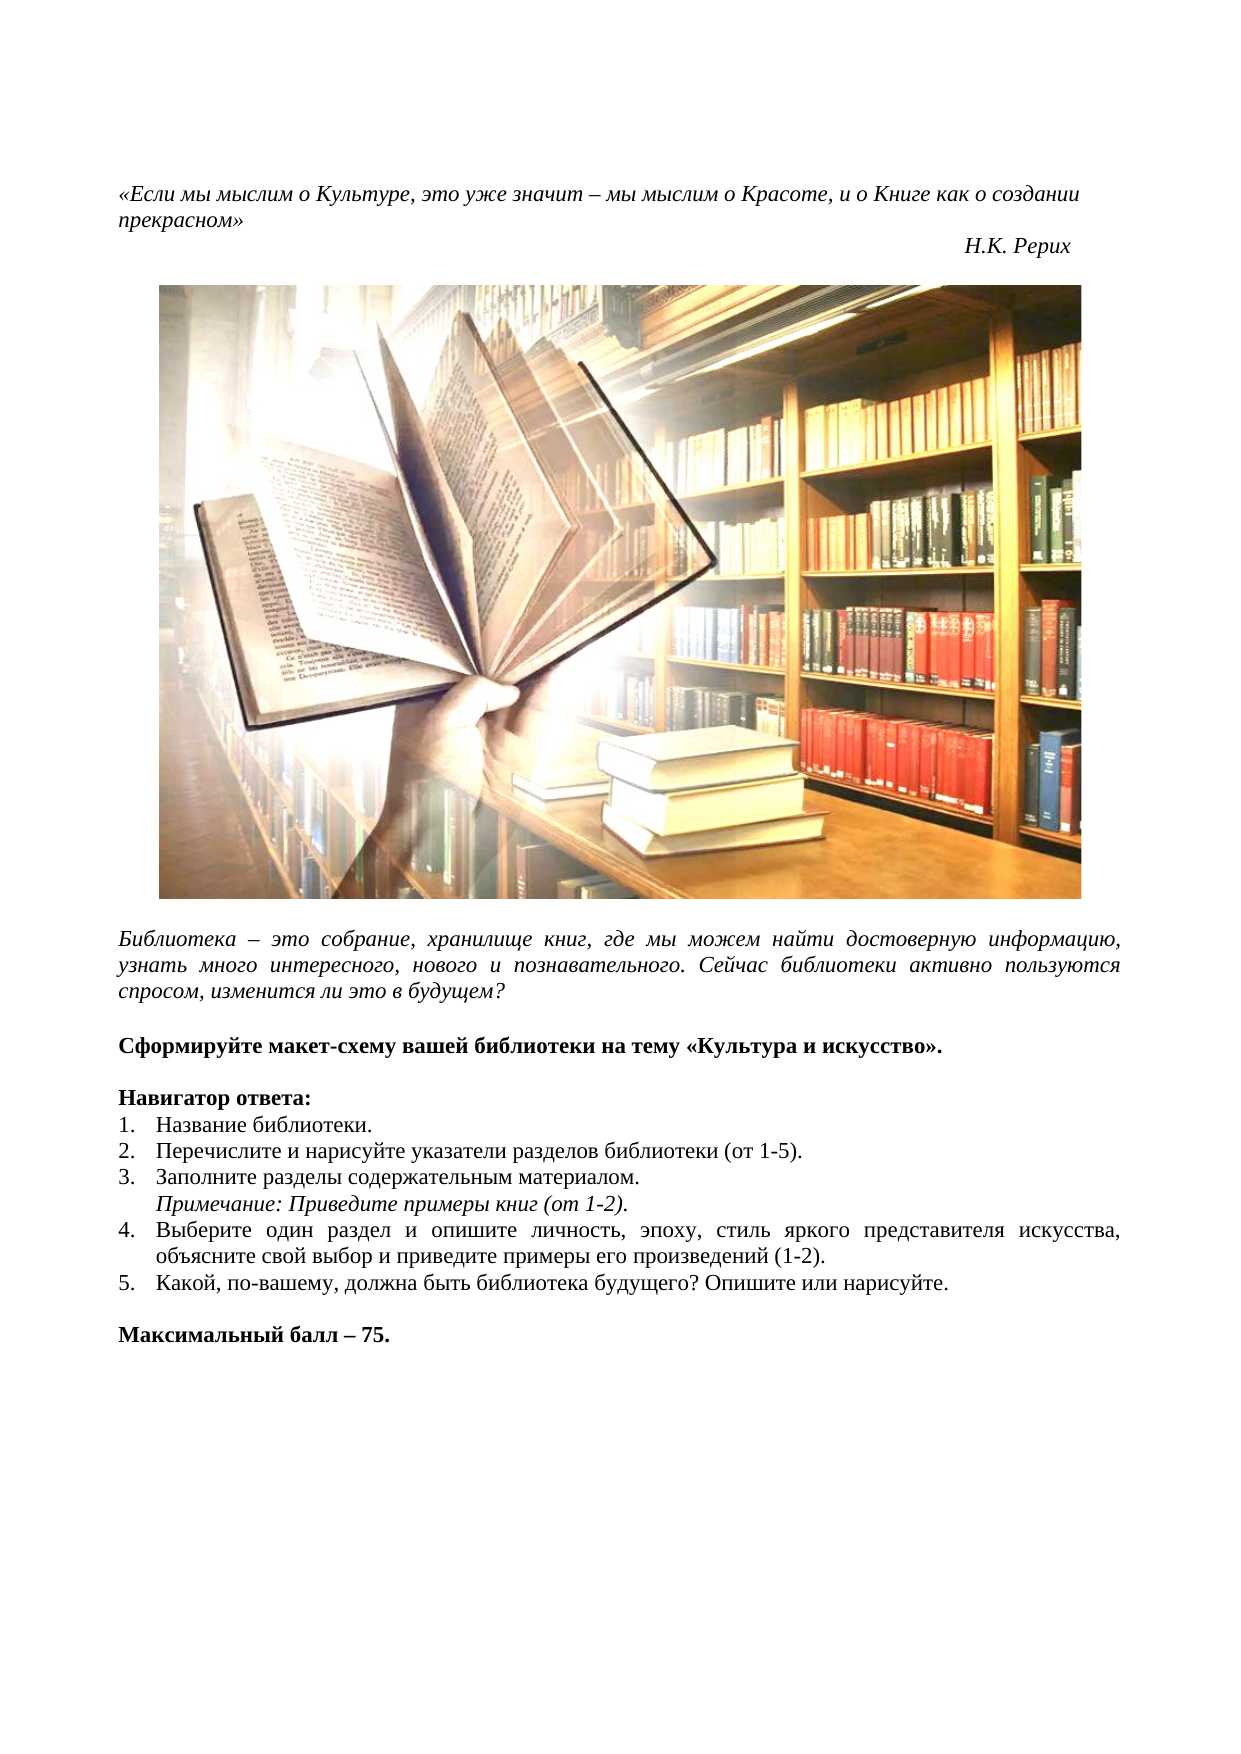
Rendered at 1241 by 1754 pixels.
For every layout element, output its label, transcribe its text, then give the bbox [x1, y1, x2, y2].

list Название библиотеки. [118, 1111, 1122, 1137]
text Примечание: Приведите примеры книг (от 1-2). [156, 1190, 1122, 1216]
text Навигатор ответа: [118, 1084, 1122, 1111]
list Какой, по-вашему, должна быть библиотека будущего? Опишите или нарисуйте. [118, 1269, 1122, 1295]
text Сформируйте макет-схему вашей библиотеки на тему «Культура и искусство». [118, 1032, 1122, 1058]
text Библиотека – это собрание, хранилище книг, где мы можем найти достоверную информацию, узнать много интересного, нового и познавательного. Сейчас библиотеки активно пользуются спросом, изменится ли это в будущем? [118, 924, 1122, 1004]
text Н.К. Рерих [118, 233, 1122, 259]
list Выберите один раздел и опишите личность, эпоху, стиль яркого представителя искусства, объясните свой выбор и приведите примеры его произведений (1-2). [118, 1216, 1122, 1269]
text Максимальный балл – 75. [118, 1322, 1122, 1348]
list Заполните разделы содержательным материалом. [118, 1163, 1122, 1190]
list Перечислите и нарисуйте указатели разделов библиотеки (от 1-5). [118, 1137, 1122, 1163]
text «Если мы мыслим о Культуре, это уже значит – мы мыслим о Красоте, и о Книге как о создании прекрасном» [118, 180, 1122, 233]
picture [159, 285, 1082, 899]
